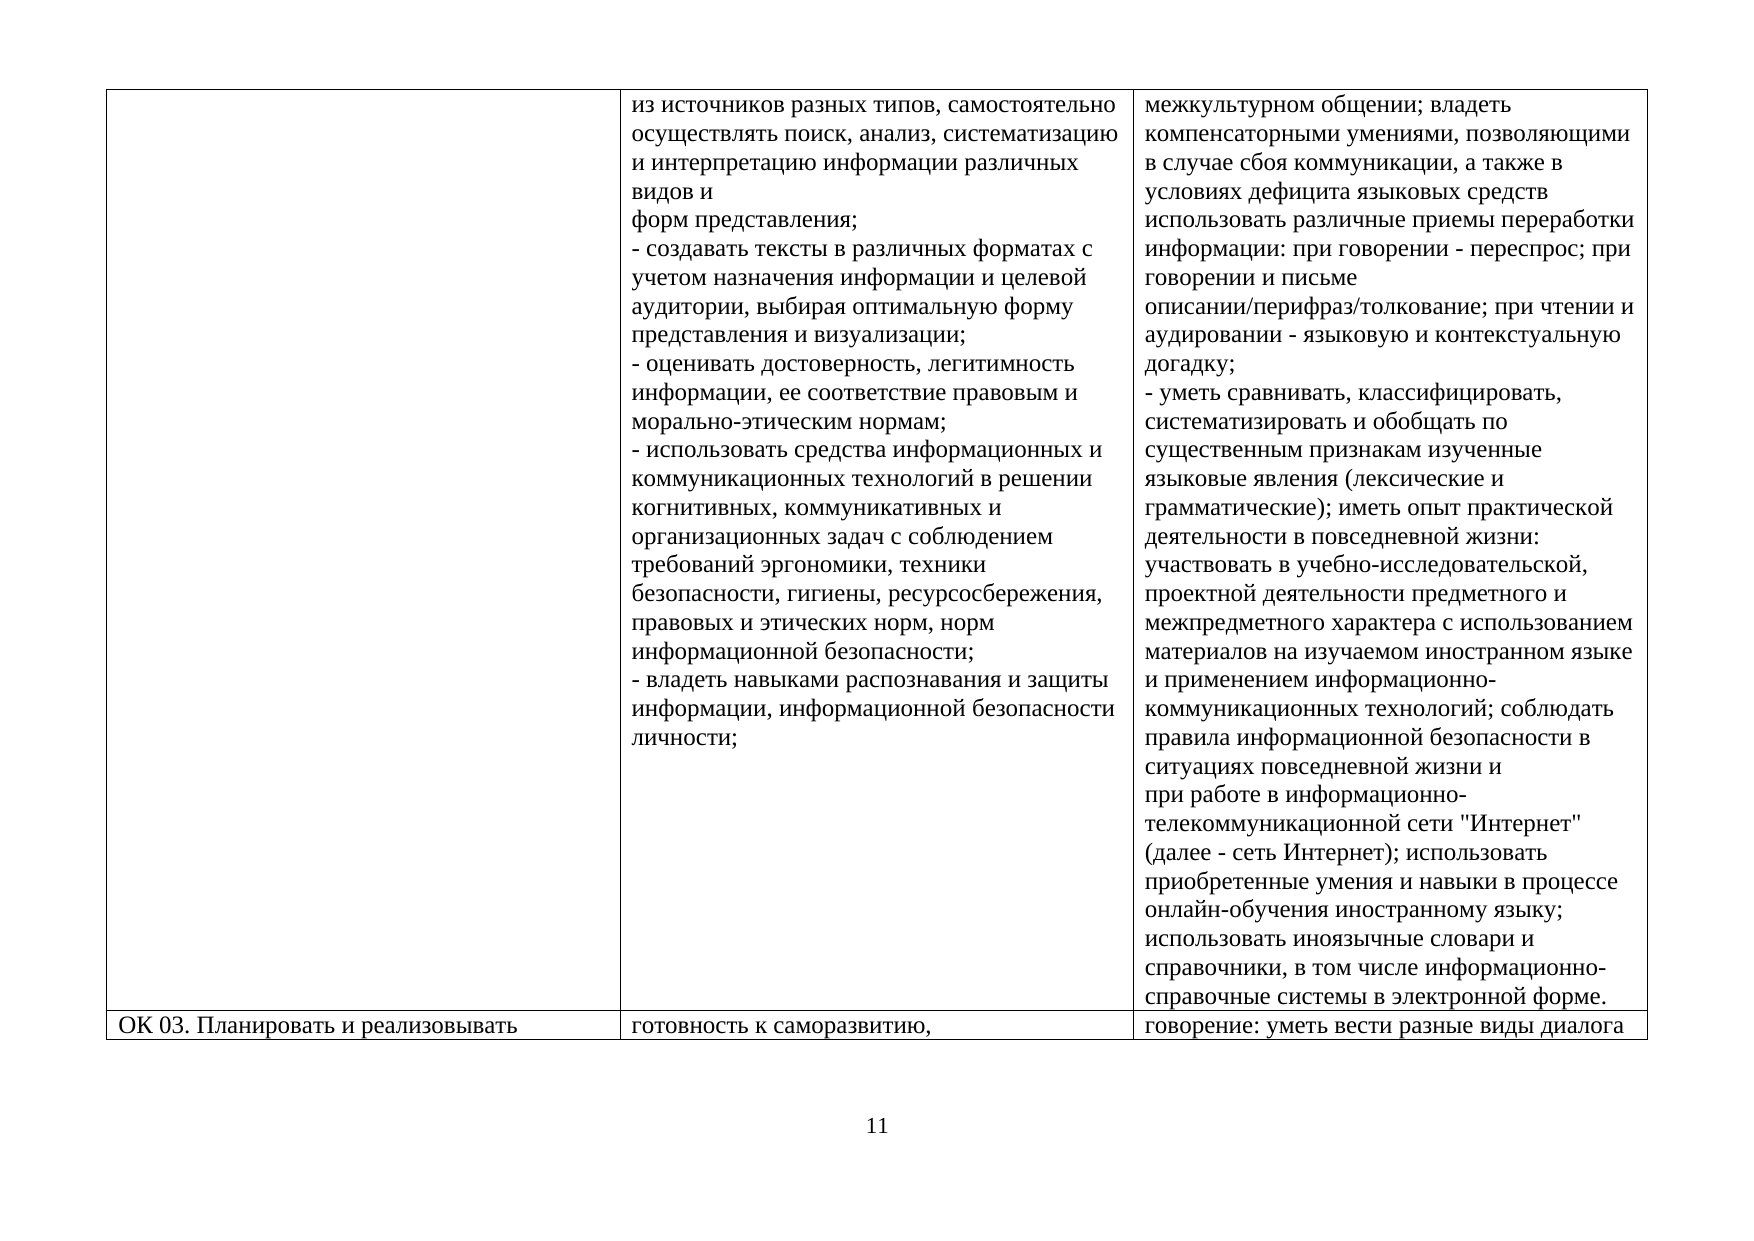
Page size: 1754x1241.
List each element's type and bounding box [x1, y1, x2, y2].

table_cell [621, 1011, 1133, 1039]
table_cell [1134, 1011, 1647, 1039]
table_cell [1134, 90, 1647, 1009]
table_cell [107, 1011, 620, 1039]
table_cell [107, 90, 620, 1009]
table_cell [621, 90, 1133, 1009]
